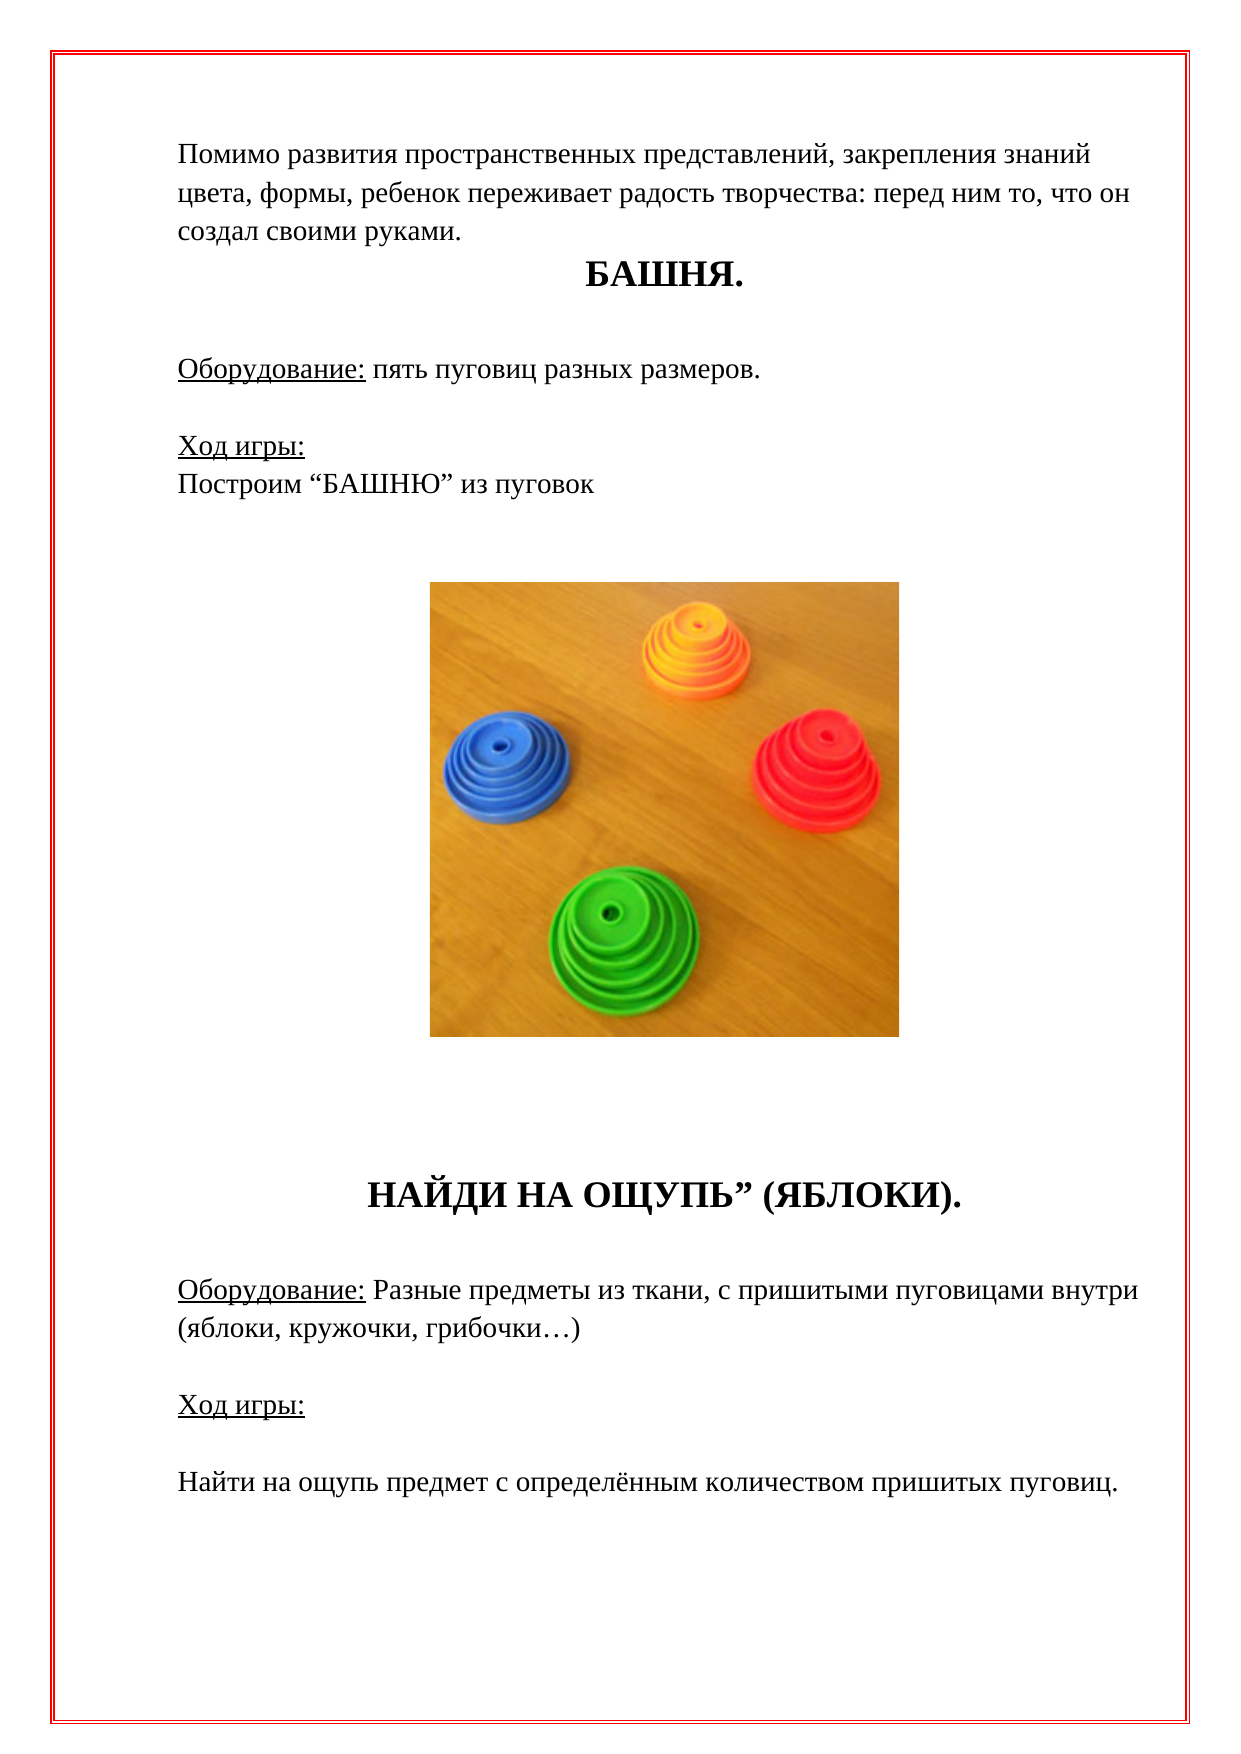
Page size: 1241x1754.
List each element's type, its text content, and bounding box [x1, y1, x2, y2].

picture [429, 582, 900, 1037]
text Помимо развития пространственных представлений, закрепления знаний цвета, формы, ребенок переживает радость творчества: перед ним то, что он создал своими руками. [177, 136, 1152, 247]
text Найти на ощупь предмет с определённым количеством пришитых пуговиц. [177, 1464, 1152, 1498]
text Башня. [177, 252, 1152, 295]
text Оборудование: пять пуговиц разных размеров. [177, 351, 1152, 384]
text Ход игры: [177, 1387, 1152, 1421]
text Построим “БАШНЮ” из пуговок [177, 467, 1152, 500]
text Найди на ощупь” (яблоки). [177, 1173, 1152, 1216]
text Оборудование: Разные предметы из ткани, с пришитыми пуговицами внутри (яблоки, кружочки, грибочки…) [177, 1272, 1152, 1344]
text Ход игры: [177, 428, 1152, 462]
